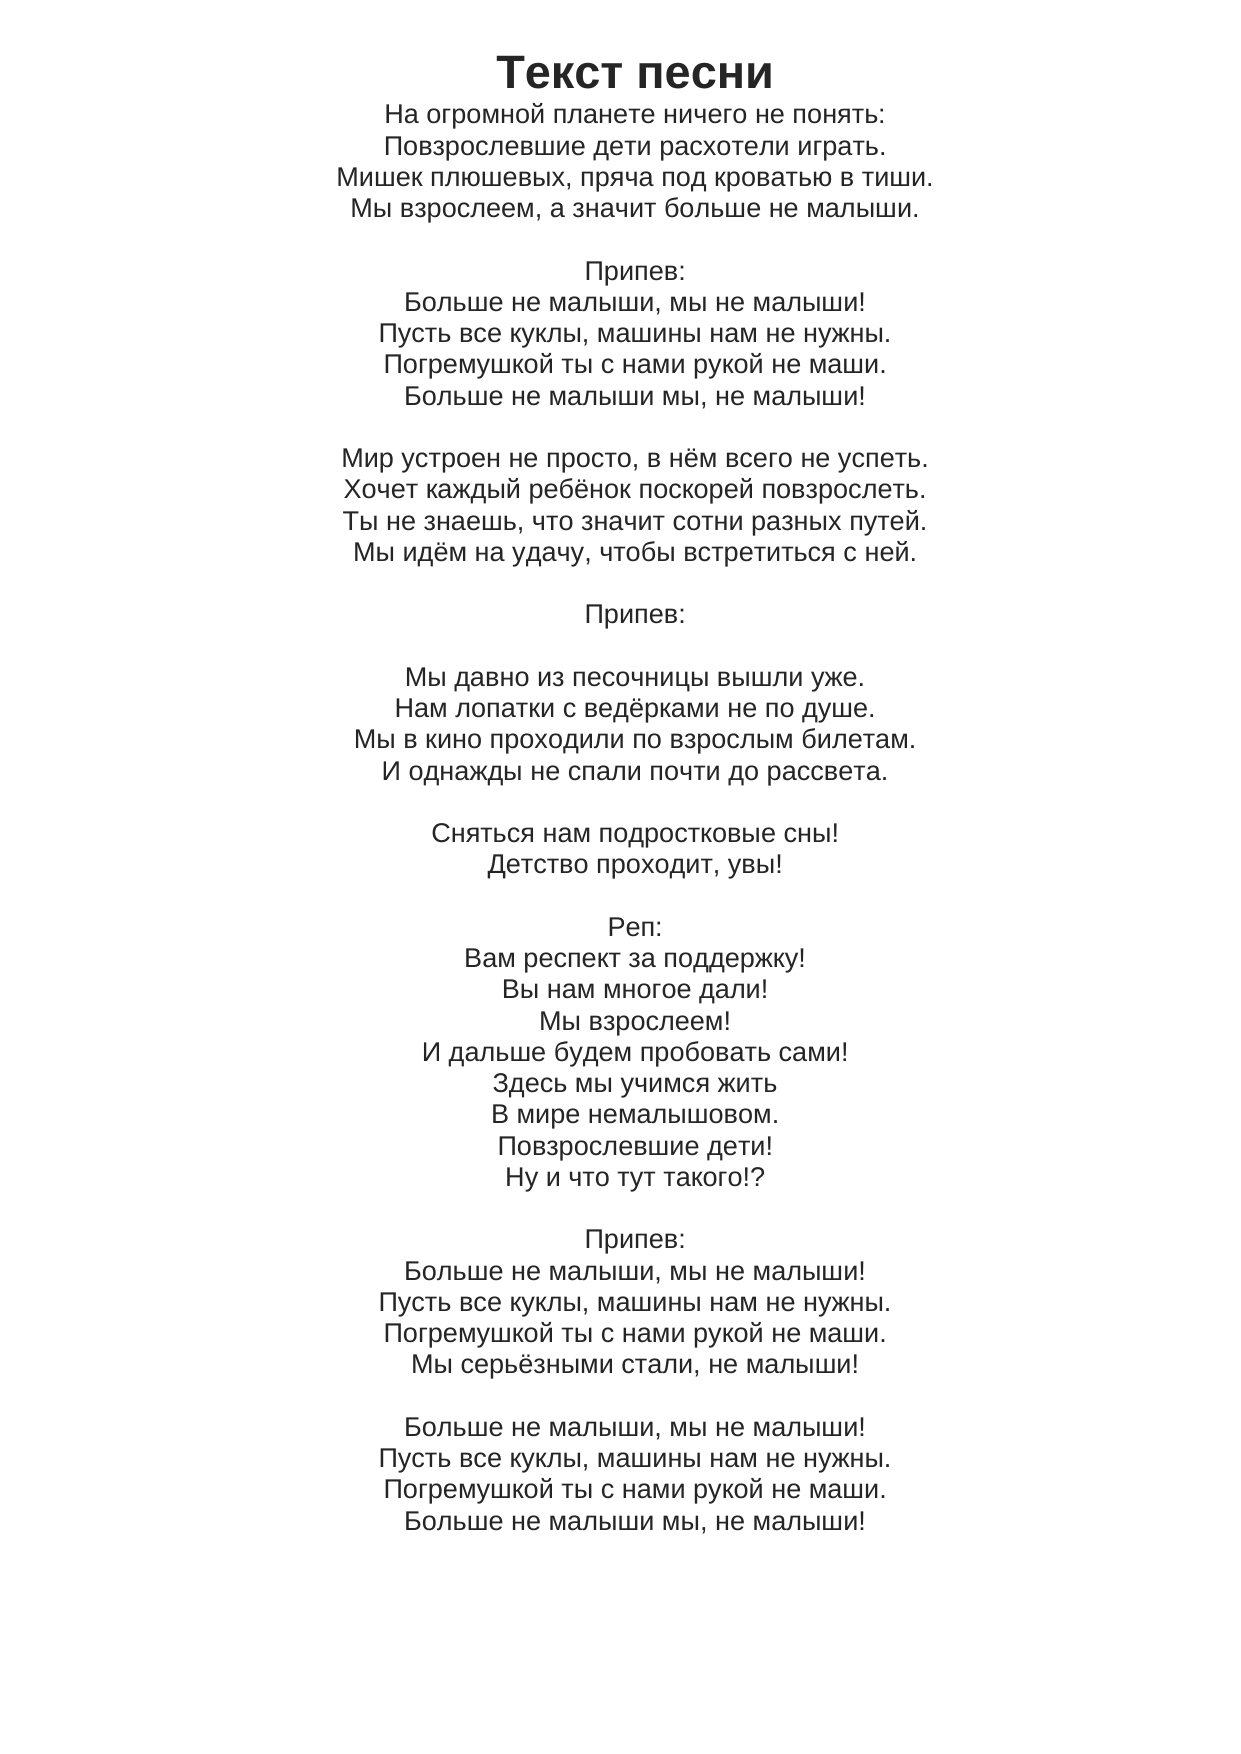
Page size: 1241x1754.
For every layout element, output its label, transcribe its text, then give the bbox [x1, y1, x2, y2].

text На огромной планете ничего не понять: Повзрослевшие дети расхотели играть. Мишек плюшевых, пряча под кроватью в тиши. Мы взрослеем, а значит больше не малыши. Припев: Больше не малыши, мы не малыши! Пусть все куклы, машины нам не нужны. Погремушкой ты с нами рукой не маши. Больше не малыши мы, не малыши! Мир устроен не просто, в нём всего не успеть. Хочет каждый ребёнок поскорей повзрослеть. Ты не знаешь, что значит сотни разных путей. Мы идём на удачу, чтобы встретиться с ней. Припев: Мы давно из песочницы вышли уже. Нам лопатки с ведёрками не по душе. Мы в кино проходили по взрослым билетам. И однажды не спали почти до рассвета. Сняться нам подростковые сны! Детство проходит, увы! Реп: Вам респект за поддержку! Вы нам многое дали! Мы взрослеем! И дальше будем пробовать сами! Здесь мы учимся жить В мире немалышовом. Повзрослевшие дети! Ну и что тут такого!? Припев: Больше не малыши, мы не малыши! Пусть все куклы, машины нам не нужны. Погремушкой ты с нами рукой не маши. Мы серьёзными стали, не малыши! Больше не малыши, мы не малыши! Пусть все куклы, машины нам не нужны. Погремушкой ты с нами рукой не маши. Больше не малыши мы, не малыши! [74, 98, 1196, 1536]
text Текст песни [74, 44, 1196, 98]
